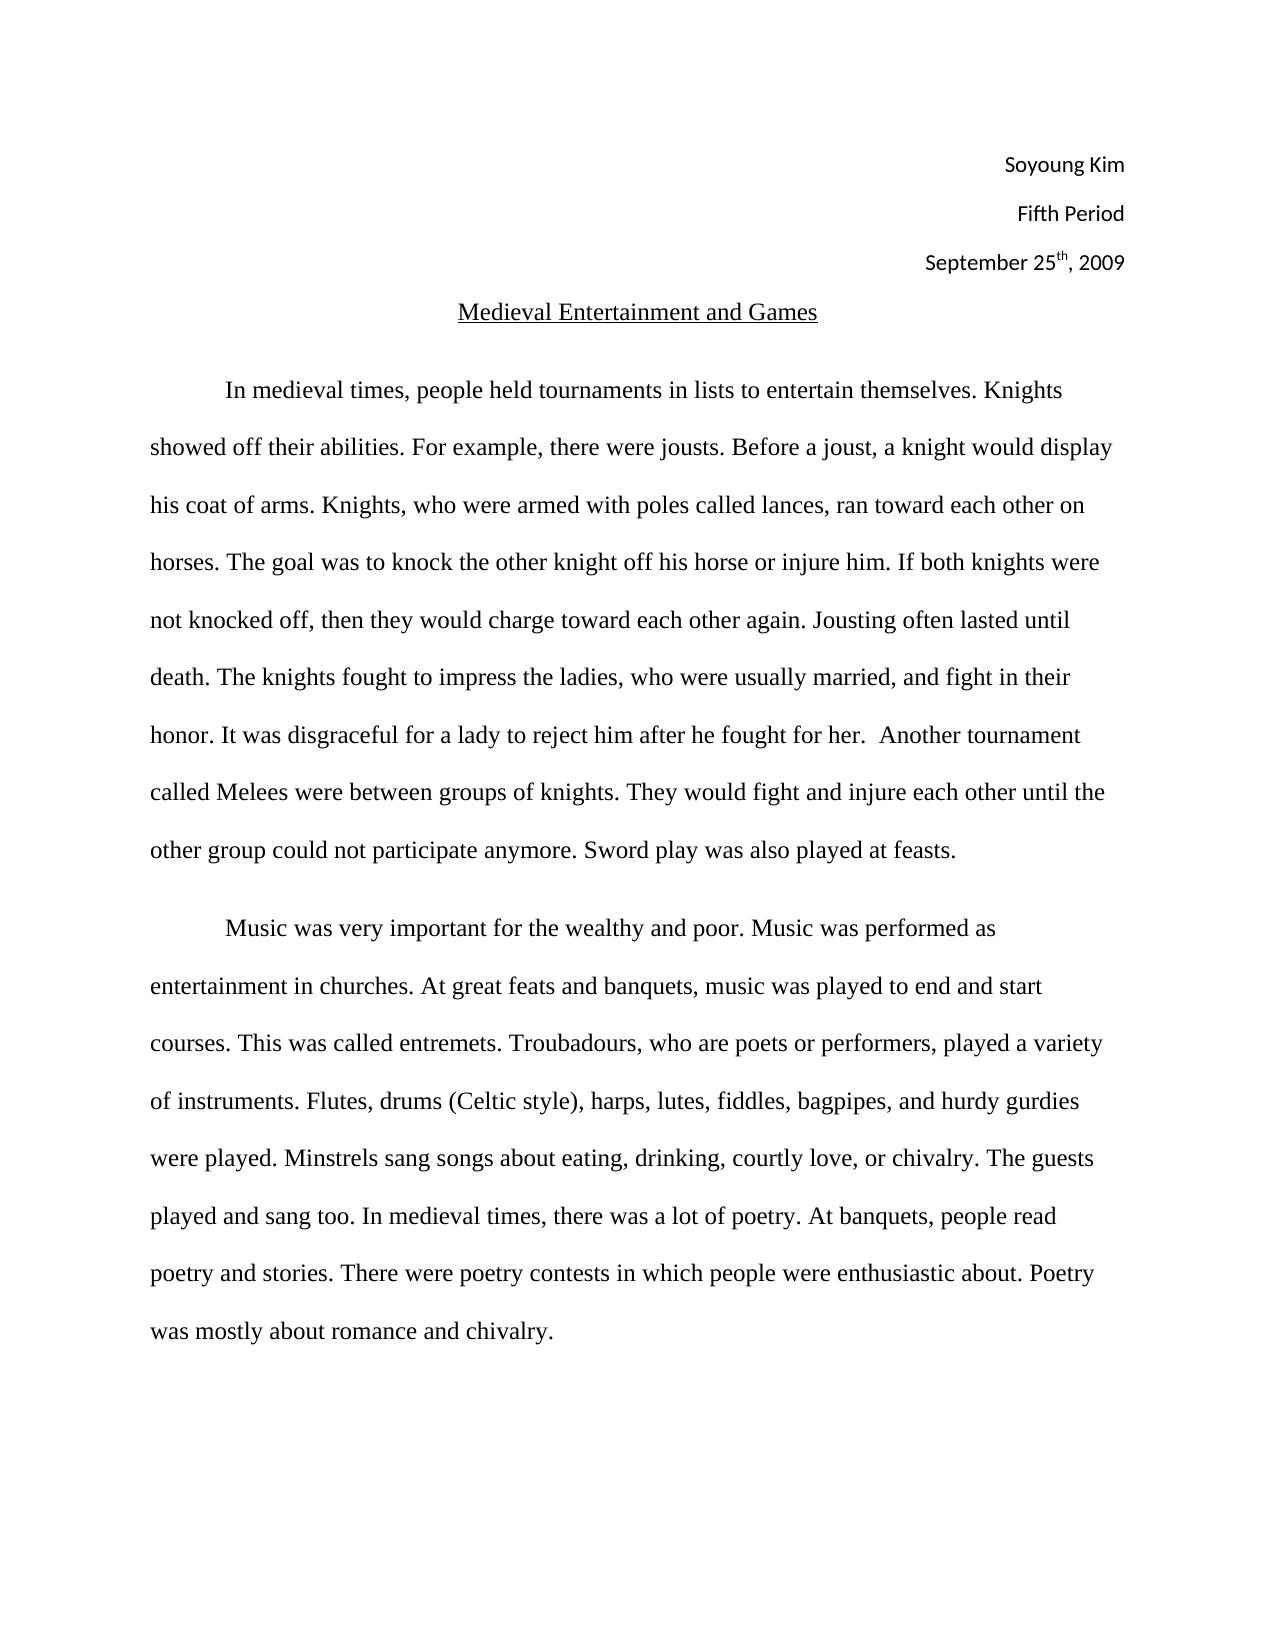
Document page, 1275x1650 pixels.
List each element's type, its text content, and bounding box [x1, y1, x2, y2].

text Fifth Period [150, 199, 1125, 227]
text September 25th, 2009 [150, 248, 1125, 276]
text Soyoung Kim [150, 150, 1125, 178]
text In medieval times, people held tournaments in lists to entertain themselves. Knights showed off their abilities. For example, there were jousts. Before a joust, a knight would display his coat of arms. Knights, who were armed with poles called lances, ran toward each other on horses. The goal was to knock the other knight off his horse or injure him. If both knights were not knocked off, then they would charge toward each other again. Jousting often lasted until death. The knights fought to impress the ladies, who were usually married, and fight in their honor. It was disgraceful for a lady to reject him after he fought for her. Another tournament called Melees were between groups of knights. They would fight and injure each other until the other group could not participate anymore. Sword play was also played at feasts. [150, 375, 1125, 864]
text Music was very important for the wealthy and poor. Music was performed as entertainment in churches. At great feats and banquets, music was played to end and start courses. This was called entremets. Troubadours, who are poets or performers, played a variety of instruments. Flutes, drums (Celtic style), harps, lutes, fiddles, bagpipes, and hurdy gurdies were played. Minstrels sang songs about eating, drinking, courtly love, or chivalry. The guests played and sang too. In medieval times, there was a lot of poetry. At banquets, people read poetry and stories. There were poetry contests in which people were enthusiastic about. Poetry was mostly about romance and chivalry. [150, 913, 1125, 1344]
text Medieval Entertainment and Games [150, 297, 1125, 325]
